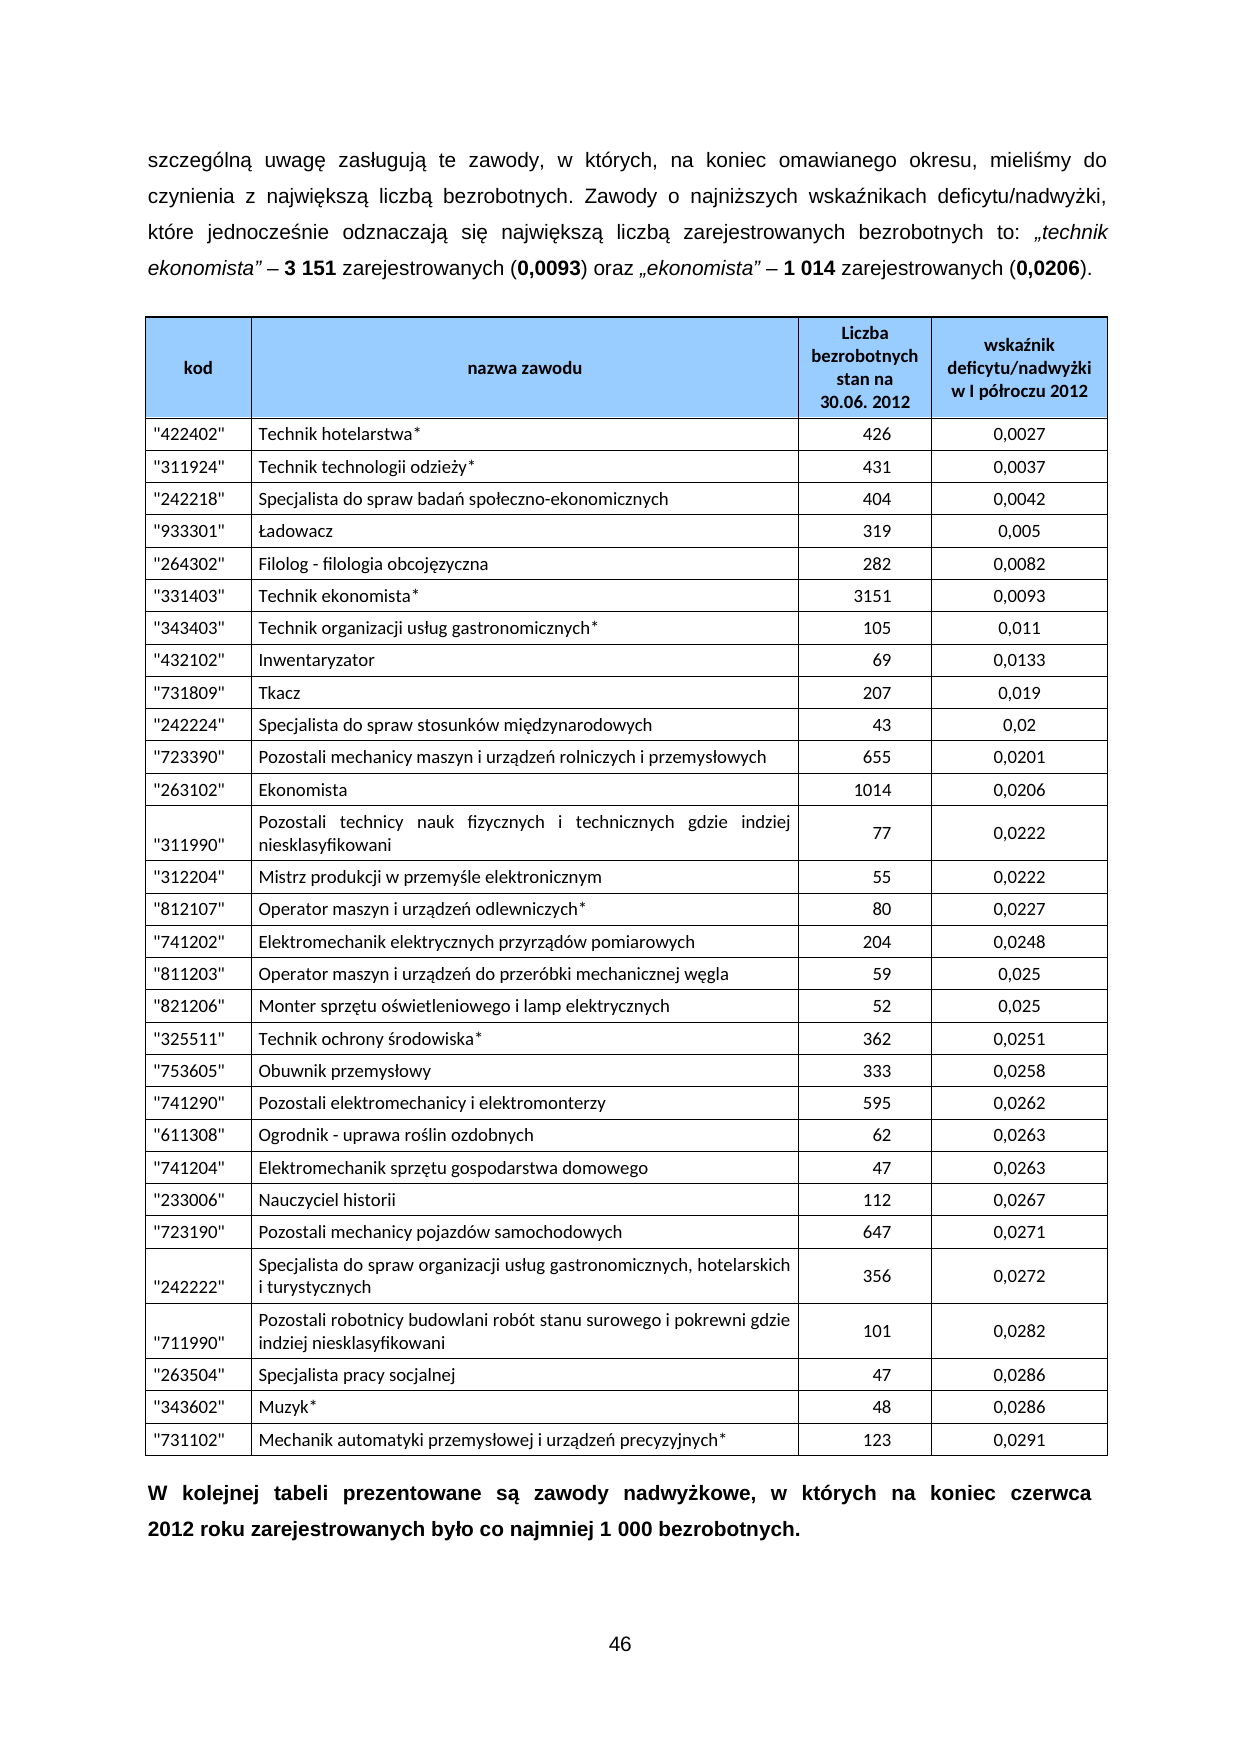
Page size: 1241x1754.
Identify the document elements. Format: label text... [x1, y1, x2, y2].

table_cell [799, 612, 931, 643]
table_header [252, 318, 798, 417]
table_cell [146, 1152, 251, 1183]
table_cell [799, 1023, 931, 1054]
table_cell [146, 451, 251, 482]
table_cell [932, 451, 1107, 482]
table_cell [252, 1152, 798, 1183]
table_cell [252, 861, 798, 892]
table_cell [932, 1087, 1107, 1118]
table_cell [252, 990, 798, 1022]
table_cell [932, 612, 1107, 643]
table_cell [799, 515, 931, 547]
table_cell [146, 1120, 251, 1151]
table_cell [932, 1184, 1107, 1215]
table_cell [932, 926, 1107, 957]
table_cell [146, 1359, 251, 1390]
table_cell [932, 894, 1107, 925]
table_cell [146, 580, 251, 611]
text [148, 148, 1108, 279]
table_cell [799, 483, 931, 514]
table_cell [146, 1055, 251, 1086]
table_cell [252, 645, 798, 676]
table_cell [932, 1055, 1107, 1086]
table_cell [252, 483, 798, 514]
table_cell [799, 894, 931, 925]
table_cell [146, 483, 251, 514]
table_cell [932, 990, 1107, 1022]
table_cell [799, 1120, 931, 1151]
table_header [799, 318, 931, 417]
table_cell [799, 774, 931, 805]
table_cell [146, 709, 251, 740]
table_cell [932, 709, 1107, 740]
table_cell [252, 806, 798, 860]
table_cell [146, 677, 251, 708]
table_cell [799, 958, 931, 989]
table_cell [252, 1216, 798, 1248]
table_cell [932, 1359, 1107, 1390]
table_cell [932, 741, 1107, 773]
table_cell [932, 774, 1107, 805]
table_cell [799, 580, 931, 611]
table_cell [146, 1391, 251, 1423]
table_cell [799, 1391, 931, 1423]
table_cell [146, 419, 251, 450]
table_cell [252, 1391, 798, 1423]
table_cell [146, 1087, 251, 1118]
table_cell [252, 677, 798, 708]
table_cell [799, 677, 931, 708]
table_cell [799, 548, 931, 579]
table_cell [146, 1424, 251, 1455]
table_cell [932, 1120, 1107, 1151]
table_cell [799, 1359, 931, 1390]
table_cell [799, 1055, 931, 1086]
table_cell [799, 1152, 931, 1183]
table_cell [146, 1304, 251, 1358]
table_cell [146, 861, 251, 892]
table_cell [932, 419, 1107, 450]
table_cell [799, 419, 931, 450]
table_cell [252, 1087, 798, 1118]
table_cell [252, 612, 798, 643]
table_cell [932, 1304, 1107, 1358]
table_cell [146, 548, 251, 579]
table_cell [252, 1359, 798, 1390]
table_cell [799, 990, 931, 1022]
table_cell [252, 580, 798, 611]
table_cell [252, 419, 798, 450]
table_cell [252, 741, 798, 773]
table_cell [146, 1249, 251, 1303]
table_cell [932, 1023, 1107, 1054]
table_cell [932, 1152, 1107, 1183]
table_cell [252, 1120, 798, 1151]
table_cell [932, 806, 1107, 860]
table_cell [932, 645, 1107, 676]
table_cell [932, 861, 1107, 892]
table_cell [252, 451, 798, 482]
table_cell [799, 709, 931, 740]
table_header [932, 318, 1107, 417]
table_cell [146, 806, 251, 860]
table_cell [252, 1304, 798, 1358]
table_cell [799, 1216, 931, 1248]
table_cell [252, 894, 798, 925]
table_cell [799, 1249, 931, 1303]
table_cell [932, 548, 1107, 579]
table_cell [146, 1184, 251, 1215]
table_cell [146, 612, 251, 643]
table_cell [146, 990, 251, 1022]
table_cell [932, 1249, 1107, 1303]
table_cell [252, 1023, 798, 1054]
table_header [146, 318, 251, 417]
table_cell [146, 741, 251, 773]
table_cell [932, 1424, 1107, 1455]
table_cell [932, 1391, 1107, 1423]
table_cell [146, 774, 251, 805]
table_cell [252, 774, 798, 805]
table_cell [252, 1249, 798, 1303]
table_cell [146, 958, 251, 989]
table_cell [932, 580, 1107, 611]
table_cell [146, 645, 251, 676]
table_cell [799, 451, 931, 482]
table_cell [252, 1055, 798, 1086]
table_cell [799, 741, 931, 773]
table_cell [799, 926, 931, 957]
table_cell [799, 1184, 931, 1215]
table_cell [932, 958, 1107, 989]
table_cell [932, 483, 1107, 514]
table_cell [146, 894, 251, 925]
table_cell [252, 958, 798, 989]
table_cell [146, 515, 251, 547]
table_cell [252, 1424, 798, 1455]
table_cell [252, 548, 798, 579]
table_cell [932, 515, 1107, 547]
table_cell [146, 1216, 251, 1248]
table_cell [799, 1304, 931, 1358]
text W kolejnej tabeli prezentowane są zawody nadwyżkowe, w których na koniec czerwca 2012 roku zarejestrowanych było co najmniej 1 000 bezrobotnych. [148, 1481, 1093, 1541]
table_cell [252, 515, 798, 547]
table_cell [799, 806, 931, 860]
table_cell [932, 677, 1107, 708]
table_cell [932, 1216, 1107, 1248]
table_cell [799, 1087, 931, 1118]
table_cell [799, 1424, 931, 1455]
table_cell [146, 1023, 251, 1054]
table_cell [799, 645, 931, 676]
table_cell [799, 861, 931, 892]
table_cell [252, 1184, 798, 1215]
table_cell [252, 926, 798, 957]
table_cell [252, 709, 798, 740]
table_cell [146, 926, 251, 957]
